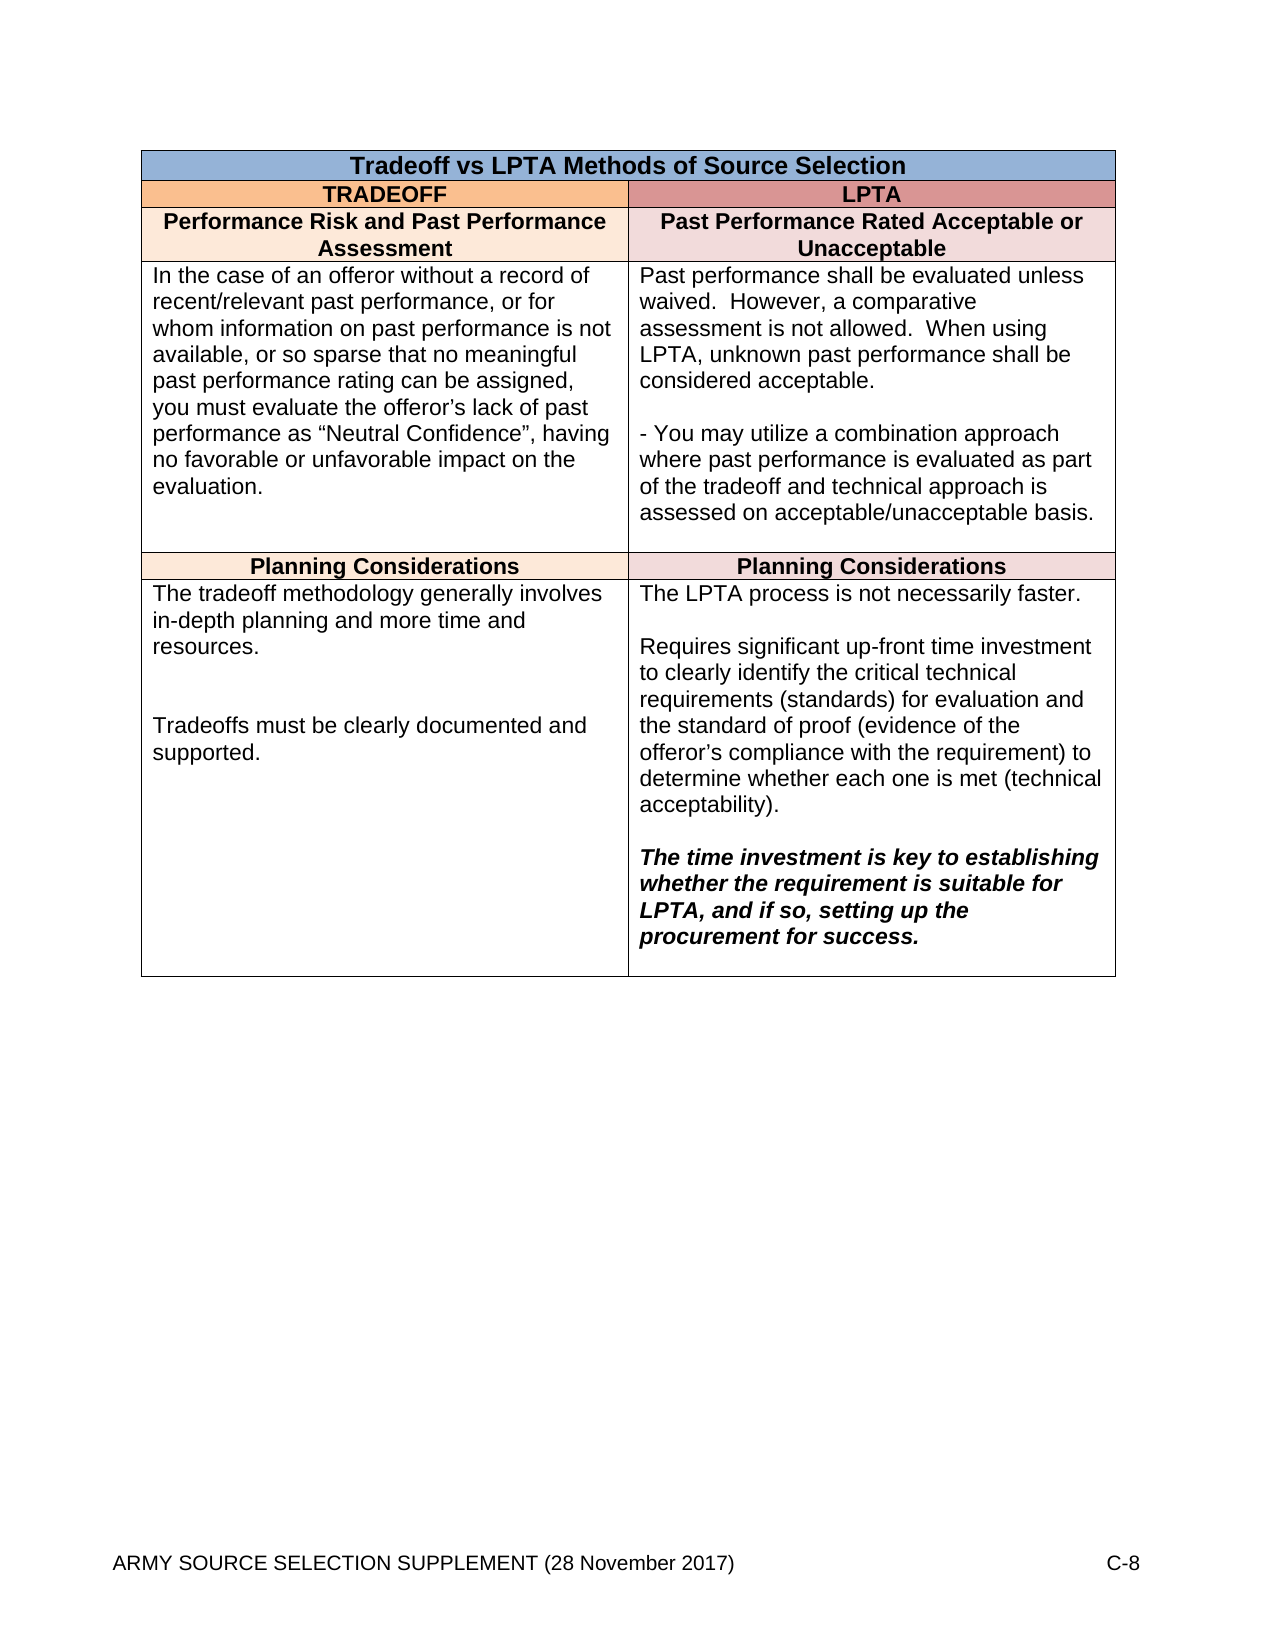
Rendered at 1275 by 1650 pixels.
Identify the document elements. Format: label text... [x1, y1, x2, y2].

table_cell In the case of an offeror without a record of recent/relevant past performance, or for whom information on past performance is not available, or so sparse that no meaningful past performance rating can be assigned, you must evaluate the offeror’s lack of past performance as “Neutral Confidence”, having no favorable or unfavorable impact on the evaluation. [142, 262, 628, 552]
table_cell LPTA [629, 181, 1115, 207]
table_cell TRADEOFF [142, 181, 628, 207]
table_cell The LPTA process is not necessarily faster. Requires significant up-front time investment to clearly identify the critical technical requirements (standards) for evaluation and the standard of proof (evidence of the offeror’s compliance with the requirement) to determine whether each one is met (technical acceptability). The time investment is key to establishing whether the requirement is suitable for LPTA, and if so, setting up the procurement for success. [629, 580, 1115, 976]
table_header Tradeoff vs LPTA Methods of Source Selection [142, 151, 1115, 180]
table_cell Performance Risk and Past Performance Assessment [142, 208, 628, 261]
table_cell Past performance shall be evaluated unless waived. However, a comparative assessment is not allowed. When using LPTA, unknown past performance shall be considered acceptable. - You may utilize a combination approach where past performance is evaluated as part of the tradeoff and technical approach is assessed on acceptable/unacceptable basis. [629, 262, 1115, 552]
table_cell The tradeoff methodology generally involves in-depth planning and more time and resources. Tradeoffs must be clearly documented and supported. [142, 580, 628, 976]
table_cell Planning Considerations [142, 553, 628, 579]
table_cell Past Performance Rated Acceptable or Unacceptable [629, 208, 1115, 261]
table_cell Planning Considerations [629, 553, 1115, 579]
